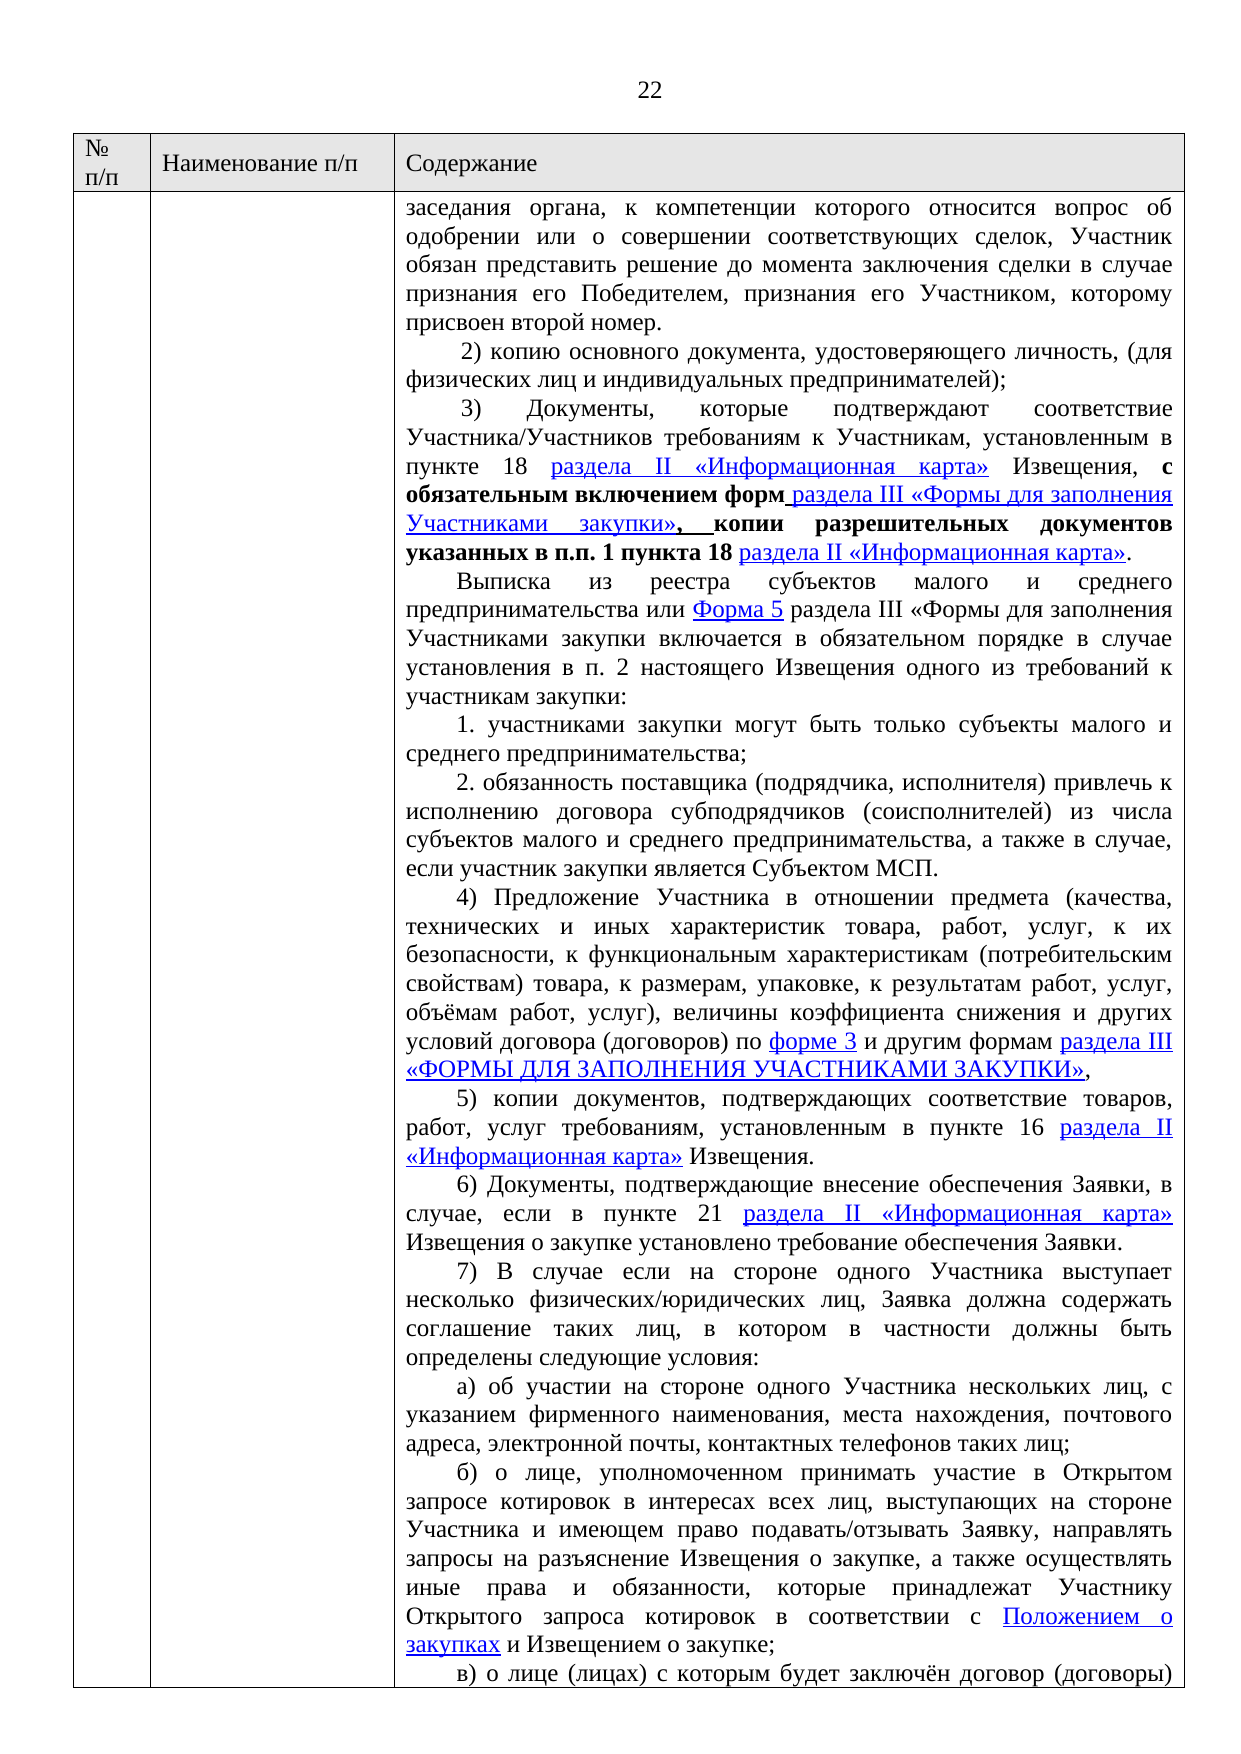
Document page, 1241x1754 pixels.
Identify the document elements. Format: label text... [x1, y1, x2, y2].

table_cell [395, 192, 1184, 1687]
table_header № п/п [74, 134, 150, 191]
table_header Наименование п/п [151, 134, 394, 191]
table_header Содержание [395, 134, 1184, 191]
table_cell [74, 192, 150, 1687]
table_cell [151, 192, 394, 1687]
